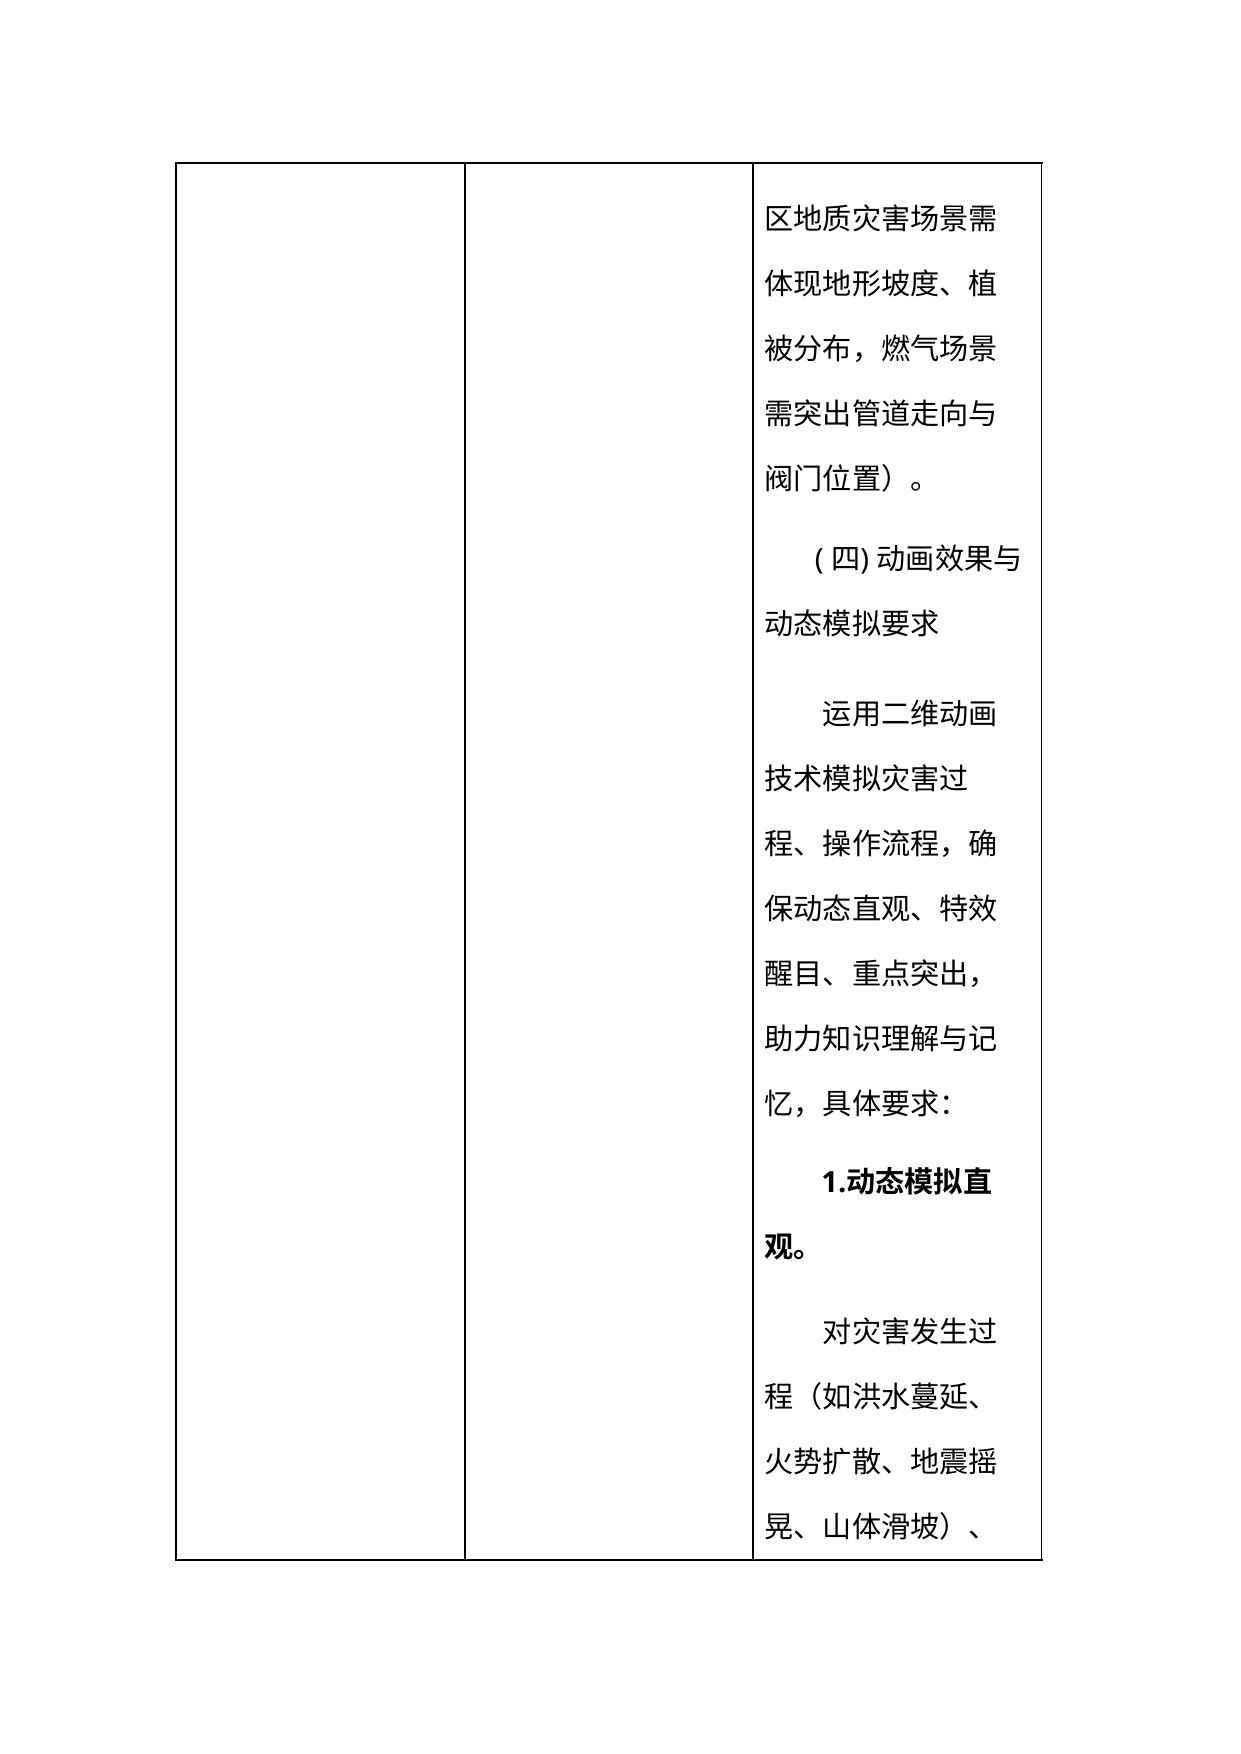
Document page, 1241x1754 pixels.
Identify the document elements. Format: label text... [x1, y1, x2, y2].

table_cell 1 [177, 164, 464, 1559]
table_cell [466, 164, 752, 1559]
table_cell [754, 164, 1041, 1559]
